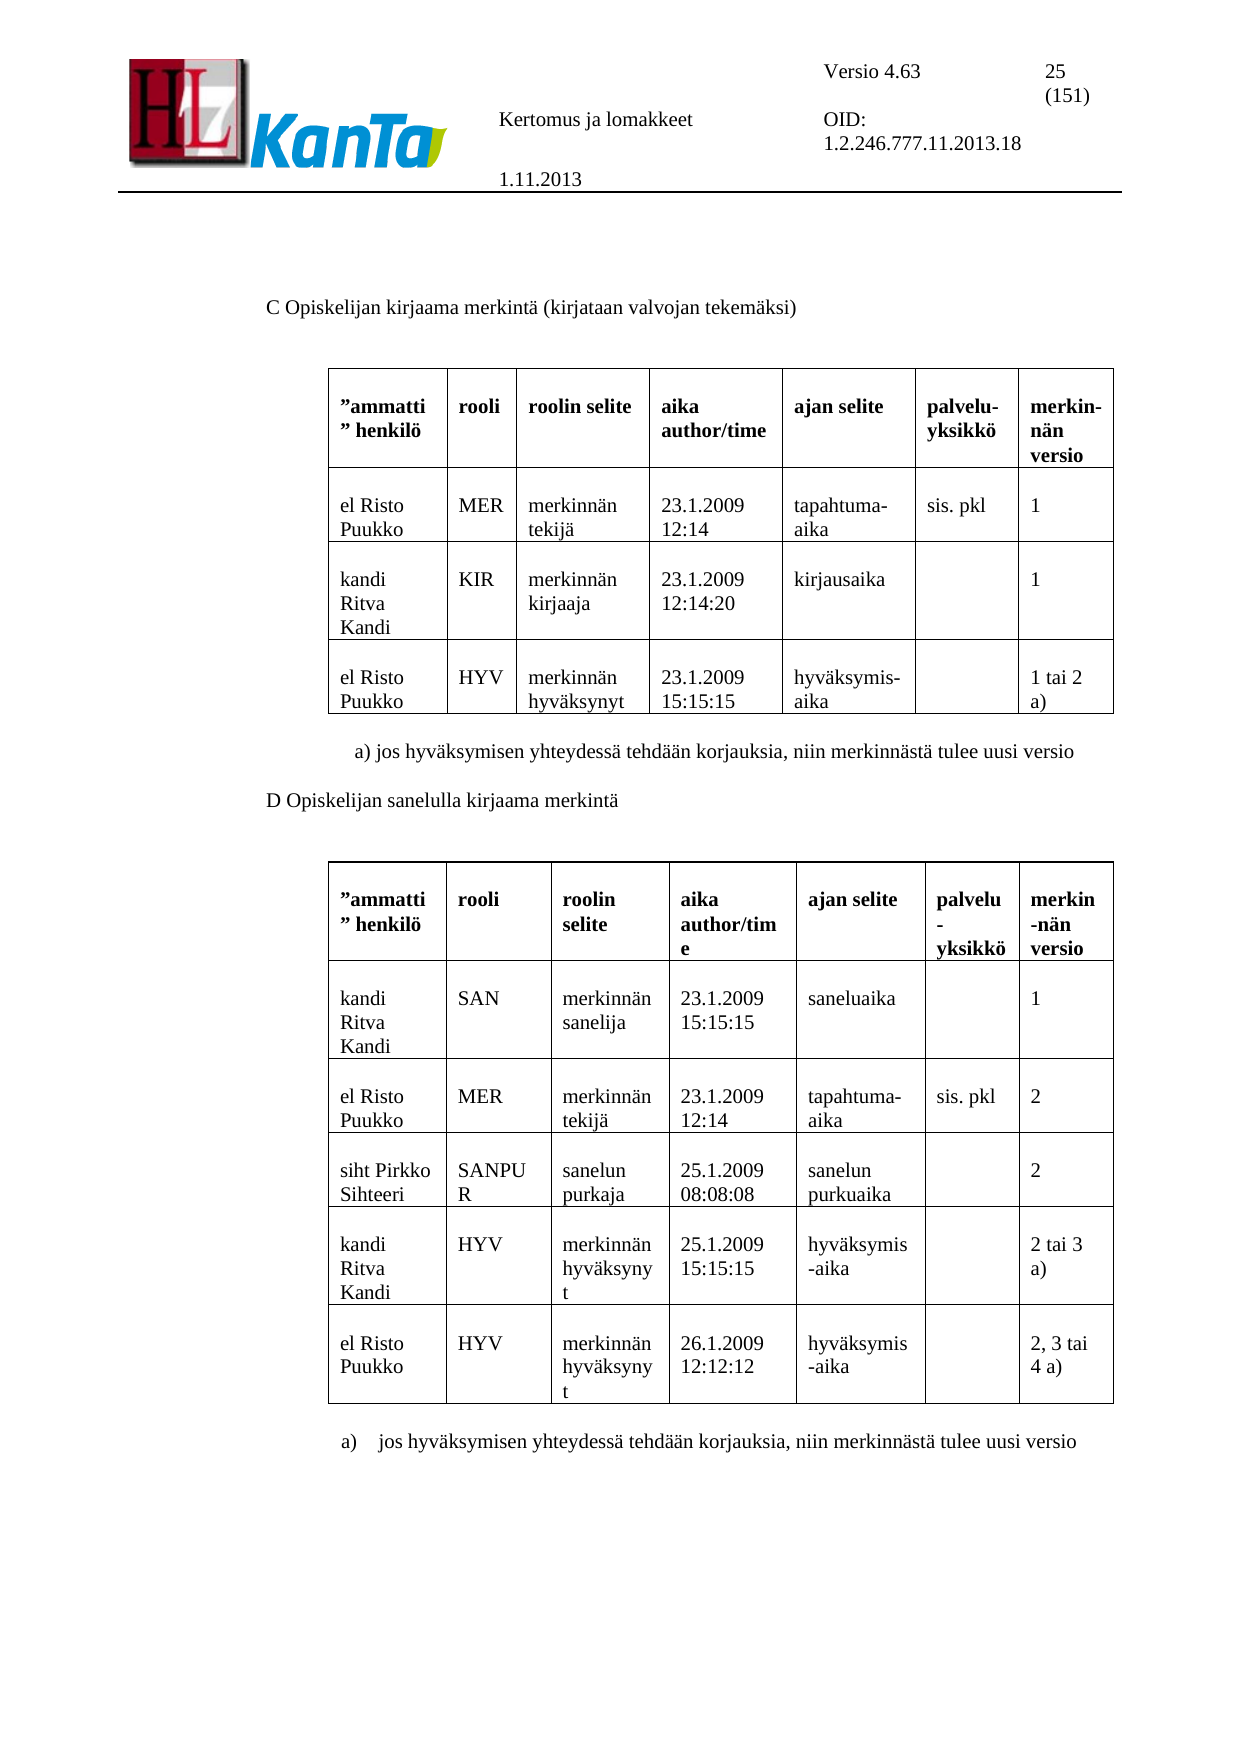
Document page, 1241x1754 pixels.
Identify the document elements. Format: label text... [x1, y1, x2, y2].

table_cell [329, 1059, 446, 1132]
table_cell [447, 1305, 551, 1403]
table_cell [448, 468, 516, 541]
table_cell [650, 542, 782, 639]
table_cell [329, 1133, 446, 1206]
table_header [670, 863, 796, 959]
picture [407, 136, 419, 158]
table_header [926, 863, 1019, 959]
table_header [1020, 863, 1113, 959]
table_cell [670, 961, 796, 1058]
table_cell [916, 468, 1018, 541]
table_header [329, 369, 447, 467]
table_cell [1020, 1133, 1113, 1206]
picture [268, 113, 284, 133]
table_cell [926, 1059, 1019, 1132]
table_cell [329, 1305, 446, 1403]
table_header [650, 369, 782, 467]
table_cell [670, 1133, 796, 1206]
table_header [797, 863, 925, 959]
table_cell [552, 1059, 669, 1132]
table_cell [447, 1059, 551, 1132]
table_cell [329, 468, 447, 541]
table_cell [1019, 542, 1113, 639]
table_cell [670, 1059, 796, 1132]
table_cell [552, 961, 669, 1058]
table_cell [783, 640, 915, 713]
picture [279, 113, 381, 168]
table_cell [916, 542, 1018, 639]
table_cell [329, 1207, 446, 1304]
picture [388, 113, 448, 168]
picture [129, 59, 259, 168]
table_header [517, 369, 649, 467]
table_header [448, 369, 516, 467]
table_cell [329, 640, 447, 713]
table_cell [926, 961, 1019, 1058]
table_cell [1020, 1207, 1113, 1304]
text C Opiskelijan kirjaama merkintä (kirjataan valvojan tekemäksi) [192, 295, 1122, 319]
picture [344, 136, 358, 168]
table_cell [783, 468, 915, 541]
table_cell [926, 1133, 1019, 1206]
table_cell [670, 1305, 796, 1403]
picture [263, 147, 275, 168]
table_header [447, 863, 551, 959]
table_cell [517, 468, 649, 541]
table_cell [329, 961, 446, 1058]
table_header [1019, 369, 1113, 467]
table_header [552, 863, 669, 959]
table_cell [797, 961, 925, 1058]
text a) jos hyväksymisen yhteydessä tehdään korjauksia, niin merkinnästä tulee uusi versio [354, 739, 1122, 763]
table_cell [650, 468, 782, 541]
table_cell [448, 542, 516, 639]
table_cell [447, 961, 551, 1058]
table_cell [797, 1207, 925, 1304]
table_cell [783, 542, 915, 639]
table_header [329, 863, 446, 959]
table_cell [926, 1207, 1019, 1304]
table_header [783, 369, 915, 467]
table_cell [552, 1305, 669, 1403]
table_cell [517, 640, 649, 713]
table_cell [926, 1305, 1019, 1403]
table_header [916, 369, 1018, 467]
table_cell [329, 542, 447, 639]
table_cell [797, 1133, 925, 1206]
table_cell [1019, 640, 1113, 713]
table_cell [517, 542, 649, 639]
text D Opiskelijan sanelulla kirjaama merkintä [192, 788, 1122, 812]
list jos hyväksymisen yhteydessä tehdään korjauksia, niin merkinnästä tulee uusi versio [341, 1429, 1122, 1453]
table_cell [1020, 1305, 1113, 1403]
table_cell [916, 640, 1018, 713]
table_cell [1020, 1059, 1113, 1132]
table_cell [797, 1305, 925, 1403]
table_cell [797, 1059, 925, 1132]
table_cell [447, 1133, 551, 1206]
picture [304, 136, 316, 158]
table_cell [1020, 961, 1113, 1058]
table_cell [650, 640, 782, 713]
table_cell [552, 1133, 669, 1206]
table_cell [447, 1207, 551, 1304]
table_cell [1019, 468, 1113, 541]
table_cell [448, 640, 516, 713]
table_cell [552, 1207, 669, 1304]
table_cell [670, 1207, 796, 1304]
